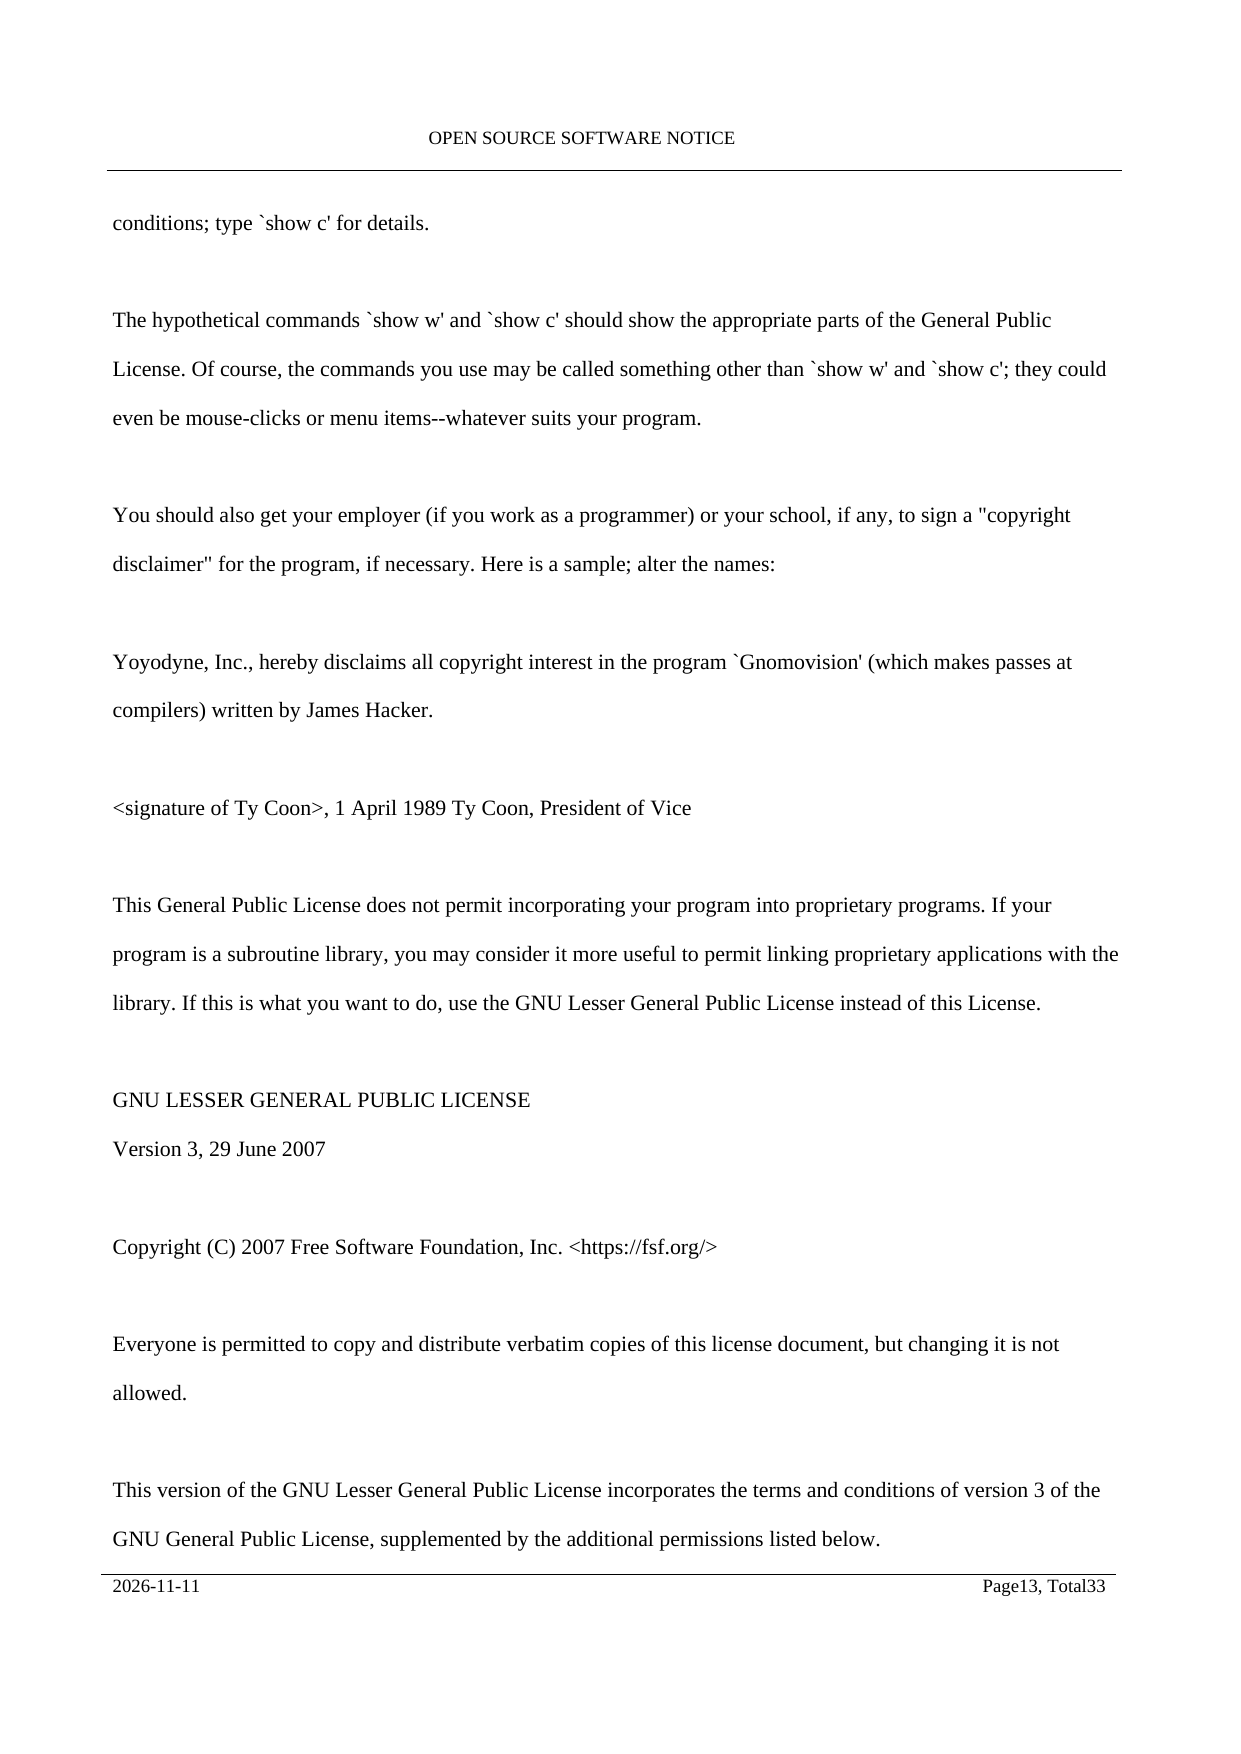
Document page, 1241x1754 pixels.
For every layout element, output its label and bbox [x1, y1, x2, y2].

text [112, 206, 1128, 1555]
